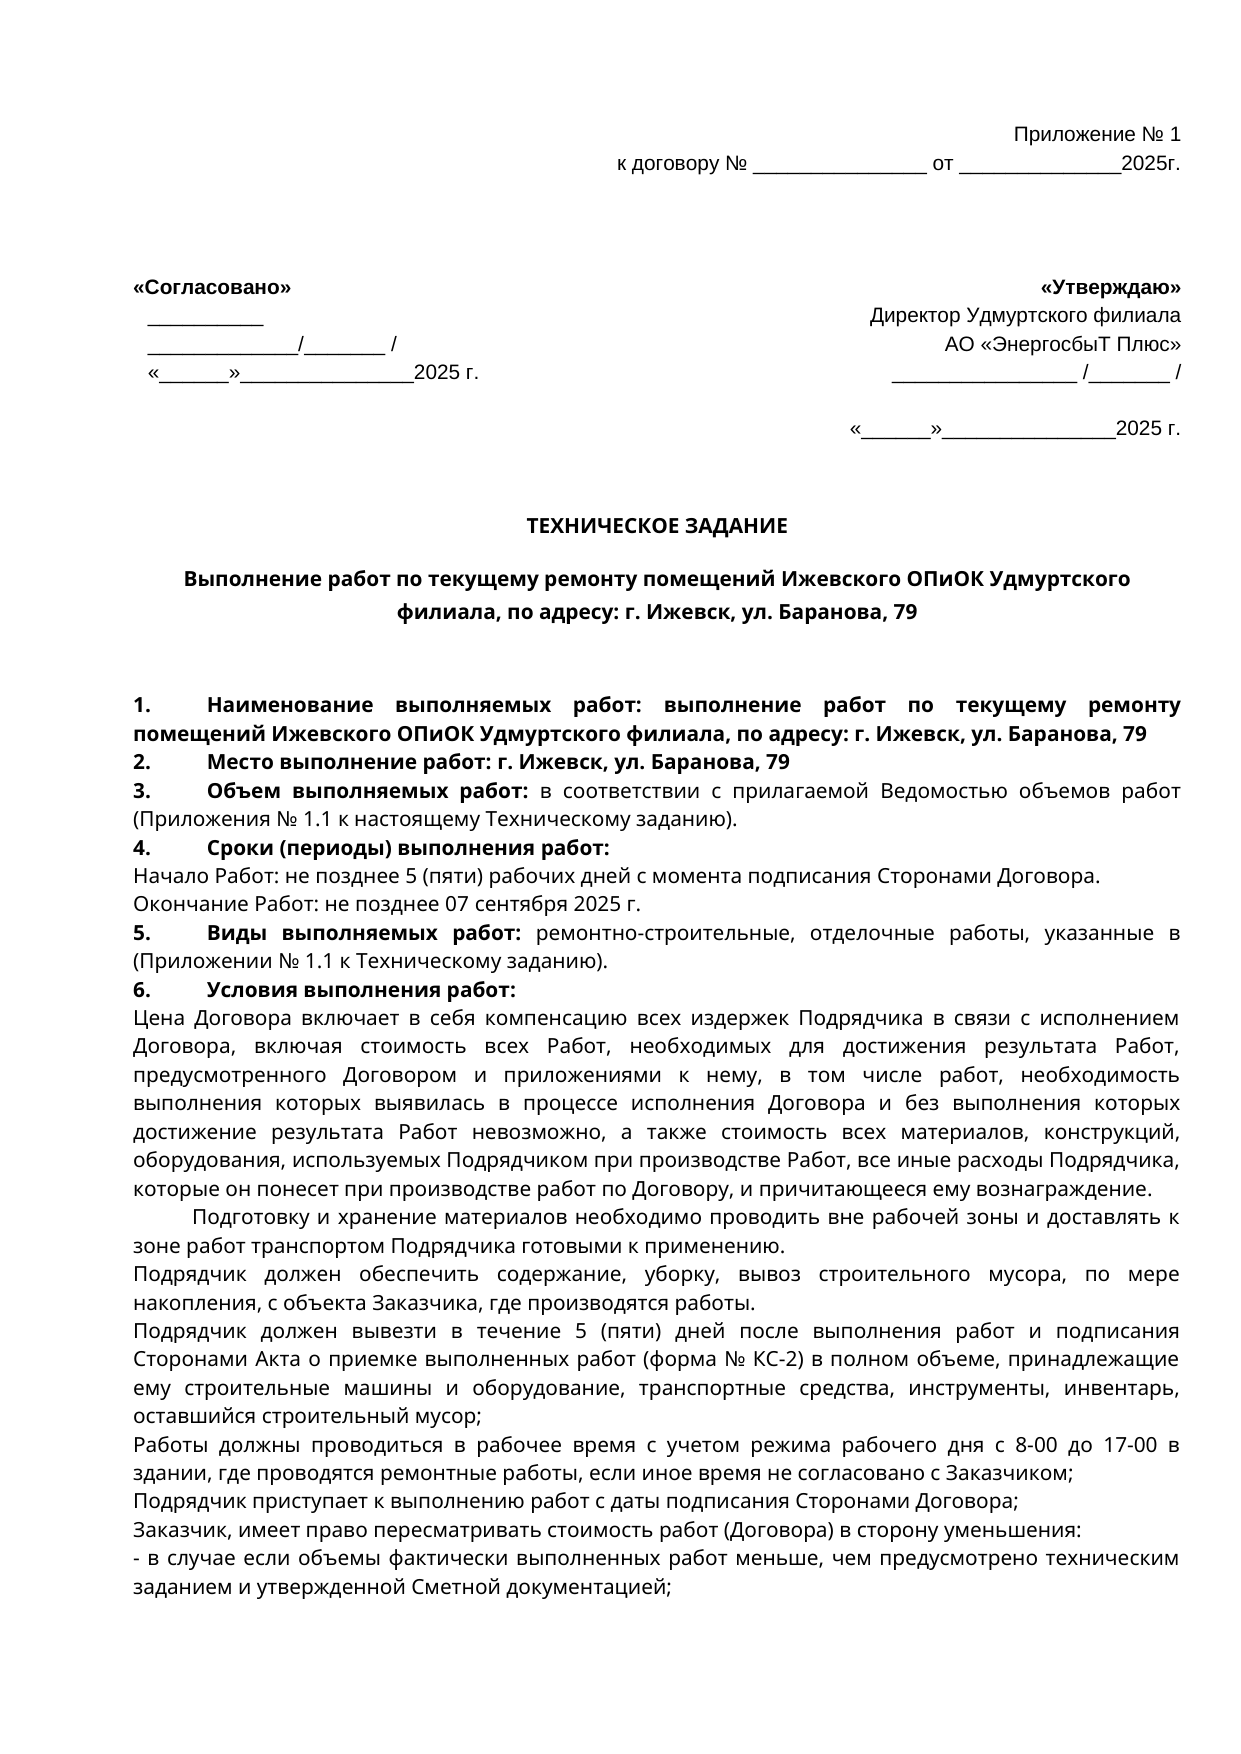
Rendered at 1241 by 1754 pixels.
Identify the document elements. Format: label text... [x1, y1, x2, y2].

text Приложение № 1 [133, 122, 1181, 146]
text Подрядчик приступает к выполнению работ с даты подписания Сторонами Договора; [133, 1487, 1181, 1515]
text 3. Объем выполняемых работ: в соответствии с прилагаемой Ведомостью объемов работ (Приложения № 1.1 к настоящему Техническому заданию). [133, 776, 1181, 833]
text к договору № _______________ от ______________2025г. [133, 150, 1181, 174]
text Цена Договора включает в себя компенсацию всех издержек Подрядчика в связи с исполнением Договора, включая стоимость всех Работ, необходимых для достижения результата Работ, предусмотренного Договором и приложениями к нему, в том числе работ, необходимость выполнения которых выявилась в процессе исполнения Договора и без выполнения которых достижение результата Работ невозможно, а также стоимость всех материалов, конструкций, оборудования, используемых Подрядчиком при производстве Работ, все иные расходы Подрядчика, которые он понесет при производстве работ по Договору, и причитающееся ему вознаграждение. [133, 1003, 1181, 1202]
text Подрядчик должен вывезти в течение 5 (пяти) дней после выполнения работ и подписания Сторонами Акта о приемке выполненных работ (форма № КС-2) в полном объеме, принадлежащие ему строительные машины и оборудование, транспортные средства, инструменты, инвентарь, оставшийся строительный мусор; [133, 1316, 1181, 1430]
text - в случае если объемы фактически выполненных работ меньше, чем предусмотрено техническим заданием и утвержденной Сметной документацией; [133, 1543, 1181, 1600]
text Начало Работ: не позднее 5 (пяти) рабочих дней с момента подписания Сторонами Договора. [133, 861, 1181, 889]
text 1. Наименование выполняемых работ: выполнение работ по текущему ремонту помещений Ижевского ОПиОК Удмуртского филиала, по адресу: г. Ижевск, ул. Баранова, 79 [133, 690, 1181, 747]
text 4. Сроки (периоды) выполнения работ: [133, 833, 1181, 861]
text Подрядчик должен обеспечить содержание, уборку, вывоз строительного мусора, по мере накопления, с объекта Заказчика, где производятся работы. [133, 1259, 1181, 1316]
text Выполнение работ по текущему ремонту помещений Ижевского ОПиОК Удмуртского филиала, по адресу: г. Ижевск, ул. Баранова, 79 [133, 564, 1181, 625]
text Подготовку и хранение материалов необходимо проводить вне рабочей зоны и доставлять к зоне работ транспортом Подрядчика готовыми к применению. [133, 1202, 1181, 1259]
text ТЕХНИЧЕСКОЕ ЗАДАНИЕ [133, 511, 1181, 539]
text 2. Место выполнение работ: г. Ижевск, ул. Баранова, 79 [133, 747, 1181, 776]
table_header «Утверждаю» Директор Удмуртского филиала АО «ЭнергосбыТ Плюс» ________________ /_______ / «______»_______________2025 г. [628, 271, 1181, 464]
text 6. Условия выполнения работ: [133, 975, 1181, 1003]
text Работы должны проводиться в рабочее время с учетом режима рабочего дня с 8-00 до 17-00 в здании, где проводятся ремонтные работы, если иное время не согласовано с Заказчиком; [133, 1430, 1181, 1487]
text 5. Виды выполняемых работ: ремонтно-строительные, отделочные работы, указанные в (Приложении № 1.1 к Техническому заданию). [133, 918, 1181, 975]
text Заказчик, имеет право пересматривать стоимость работ (Договора) в сторону уменьшения: [133, 1515, 1181, 1543]
table_header «Согласовано» __________ _____________/_______ / «______»_______________2025 г. [133, 271, 627, 464]
text Окончание Работ: не позднее 07 сентября 2025 г. [133, 889, 1181, 918]
